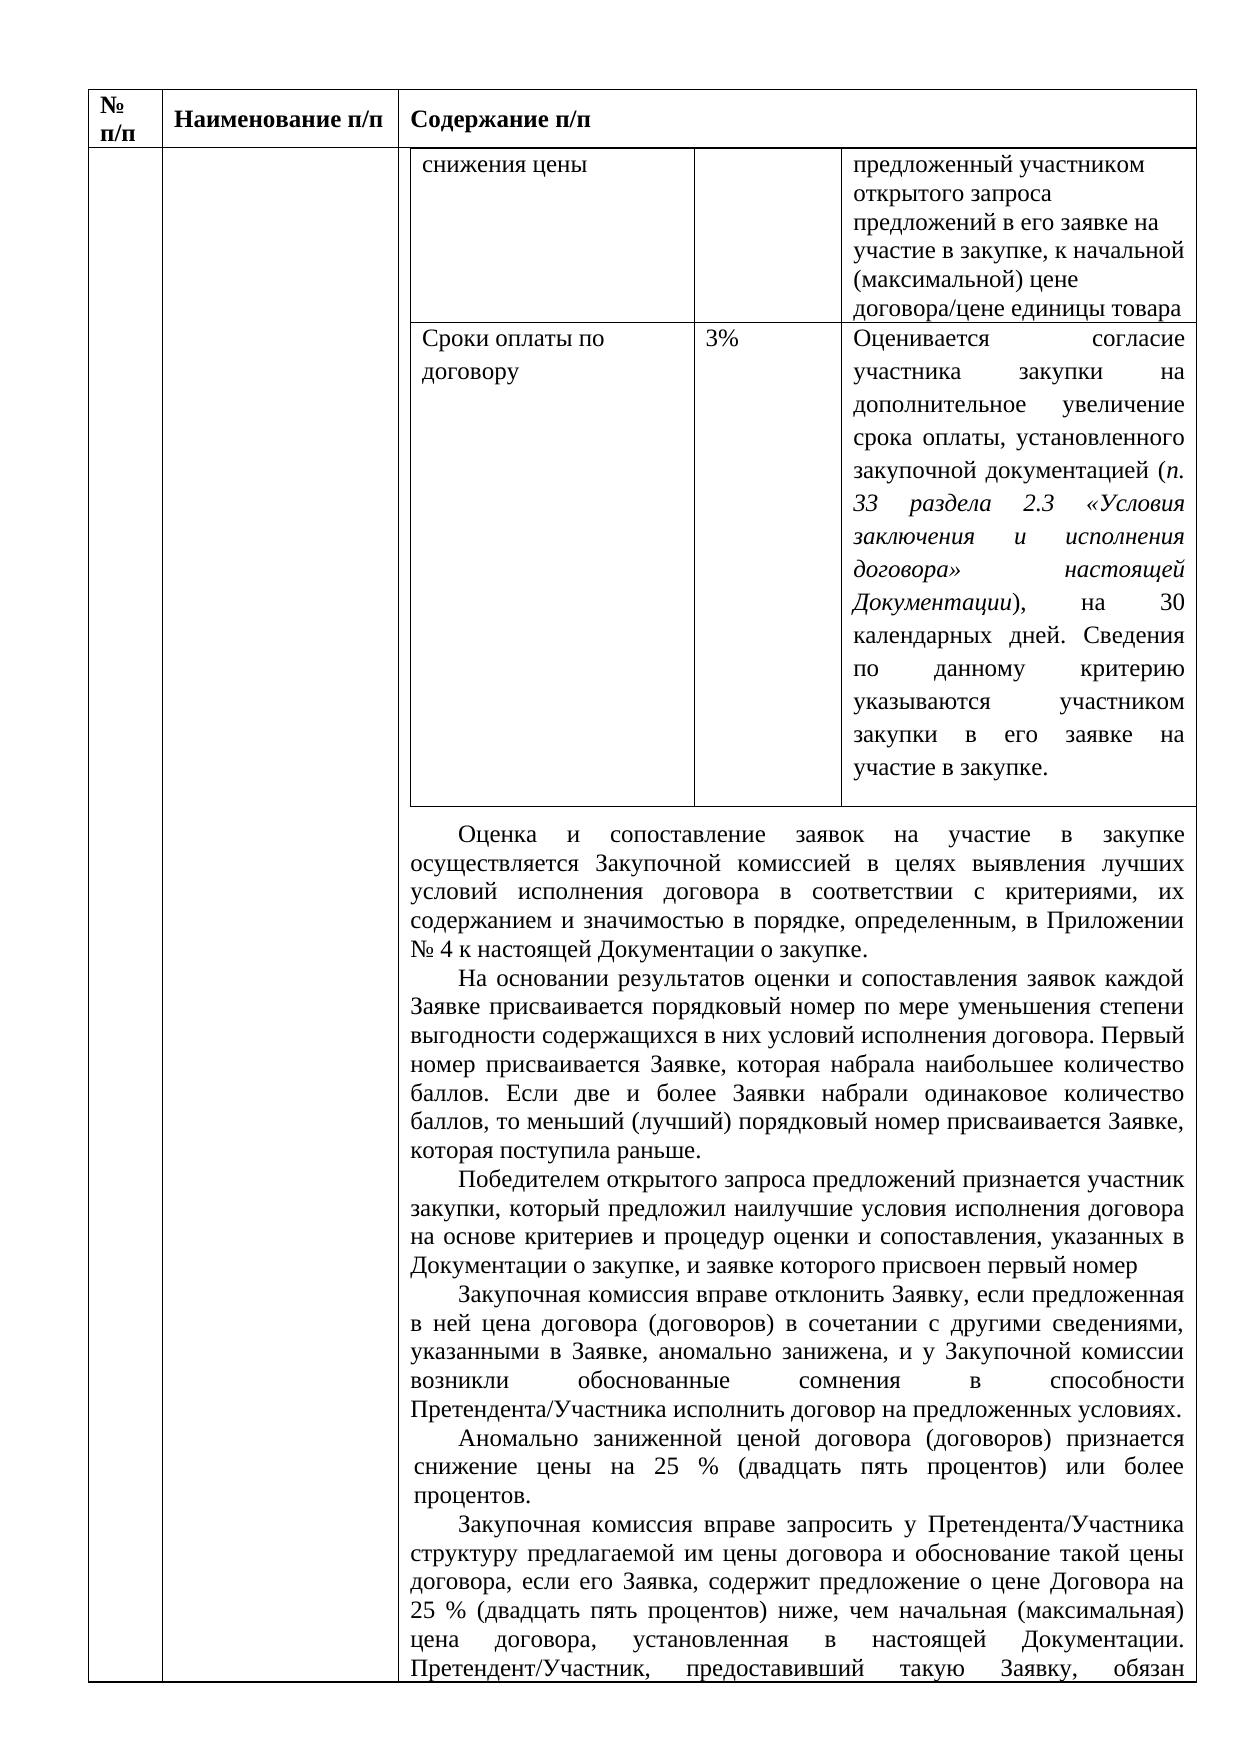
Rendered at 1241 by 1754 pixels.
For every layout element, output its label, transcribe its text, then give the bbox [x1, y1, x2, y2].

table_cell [399, 148, 1196, 1681]
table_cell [163, 148, 398, 1681]
table_header № п/п [89, 90, 162, 147]
table_header Содержание п/п [399, 90, 1196, 147]
table_cell [89, 148, 162, 1681]
table_header Наименование п/п [163, 90, 398, 147]
